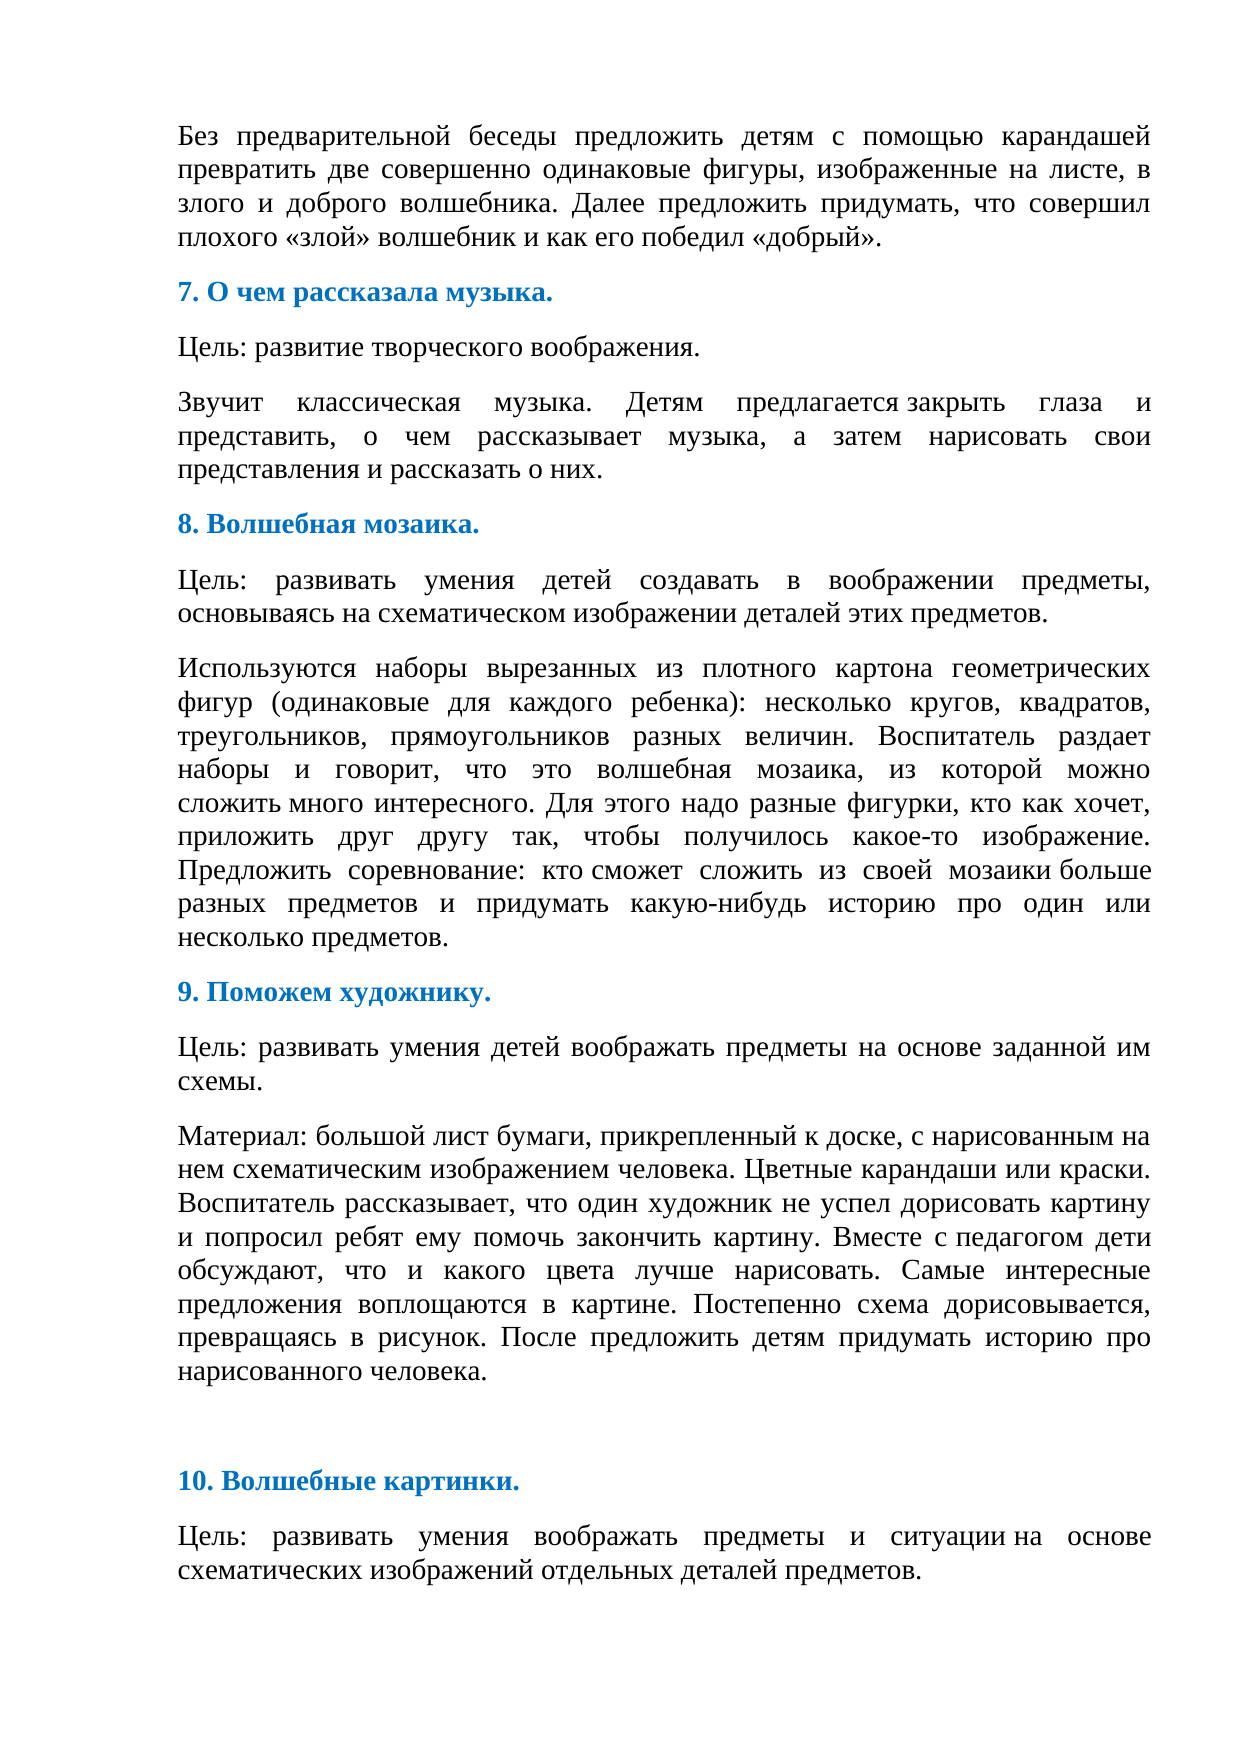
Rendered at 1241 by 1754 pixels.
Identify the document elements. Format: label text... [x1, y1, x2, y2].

text Цель: развитие творческого воображения. [177, 329, 1152, 363]
text Звучит классическая музыка. Детям предлагается закрыть глаза и представить, о чем рассказывает музыка, а затем нарисовать свои представления и рассказать о них. [177, 384, 1152, 485]
text 8. Волшебная мозаика. [177, 507, 1152, 540]
text 10. Волшебные картинки. [177, 1463, 1152, 1497]
text 7. О чем рассказала музыка. [177, 274, 1152, 307]
text Используются наборы вырезанных из плотного картона геометрических фигур (одинаковые для каждого ребенка): несколько кругов, квадратов, треугольников, прямоугольников разных величин. Воспитатель раздает наборы и говорит, что это волшебная мозаика, из которой можно сложить много интересного. Для этого надо разные фигурки, кто как хочет, приложить друг другу так, чтобы получилось какое-то изображение. Предложить соревнование: кто сможет сложить из своей мозаики больше разных предметов и придумать какую-нибудь историю про один или несколько предметов. [177, 651, 1152, 952]
text Цель: развивать умения детей создавать в воображении предметы, основываясь на схематическом изображении деталей этих предметов. [177, 562, 1152, 629]
text Без предварительной беседы предложить детям с помощью карандашей превратить две совершенно одинаковые фигуры, изображенные на листе, в злого и доброго волшебника. Далее предложить придумать, что совершил плохого «злой» волшебник и как его победил «добрый». [177, 118, 1152, 252]
text Материал: большой лист бумаги, прикрепленный к доске, с нарисованным на нем схематическим изображением человека. Цветные карандаши или краски. Воспитатель рассказывает, что один художник не успел дорисовать картину и попросил ребят ему помочь закончить картину. Вместе с педагогом дети обсуждают, что и какого цвета лучше нарисовать. Самые интересные предложения воплощаются в картине. Постепенно схема дорисовывается, превращаясь в рисунок. После предложить детям придумать историю про нарисованного человека. [177, 1118, 1152, 1386]
text Цель: развивать умения детей воображать предметы на основе заданной им схемы. [177, 1029, 1152, 1096]
text Цель: развивать умения воображать предметы и ситуации на основе схематических изображений отдельных деталей предметов. [177, 1518, 1152, 1586]
text 9. Поможем художнику. [177, 974, 1152, 1008]
